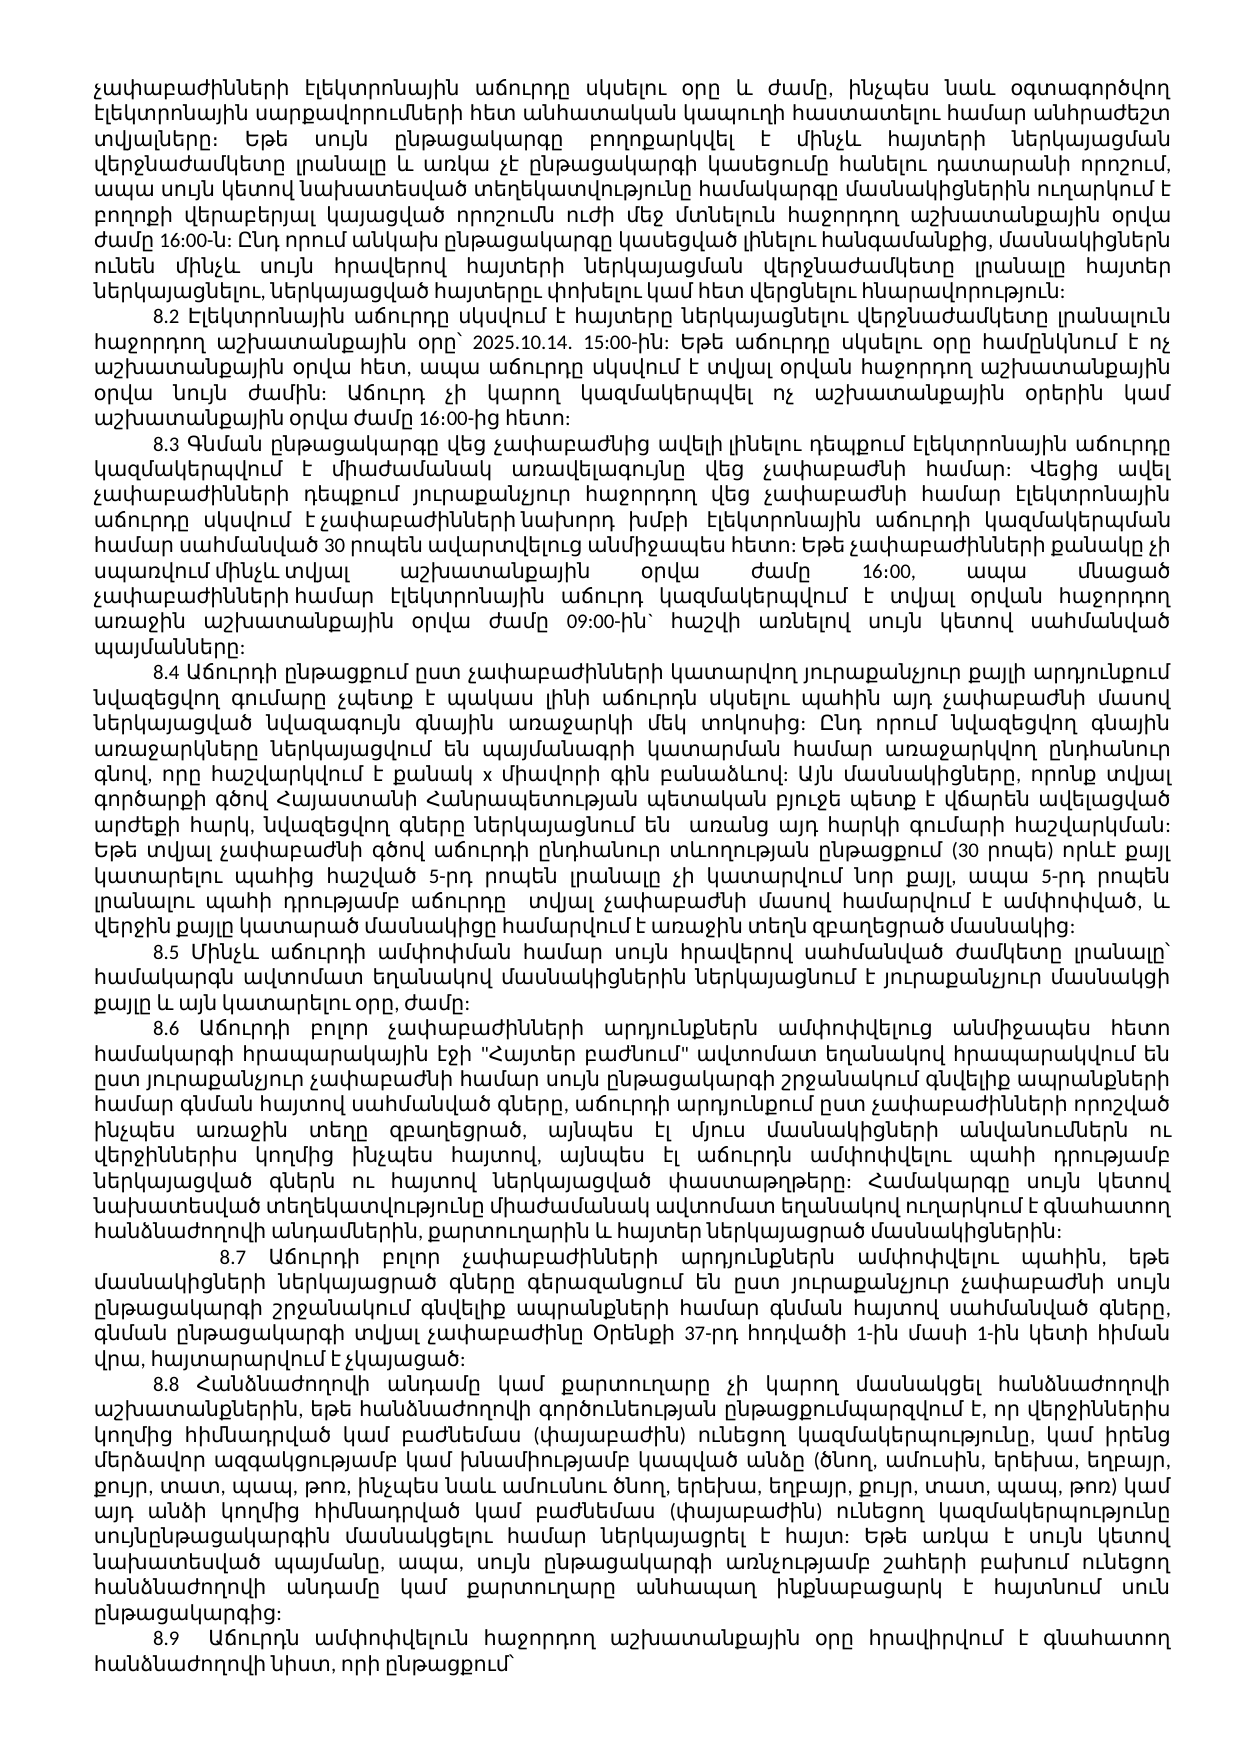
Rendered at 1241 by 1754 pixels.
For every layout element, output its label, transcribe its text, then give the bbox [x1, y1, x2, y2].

text 8.7 Աճուրդի բոլոր չափաբաժինների արդյունքներն ամփոփվելու պահին, եթե մասնակիցների ներկայացրած գները գերազանցում են ըստ յուրաքանչյուր չափաբաժնի սույն ընթացակարգի շրջանակում գնվելիք ապրանքների համար գնման հայտով սահմանված գները, գնման ընթացակարգի տվյալ չափաբաժինը Օրենքի 37-րդ հոդվածի 1-ին մասի 1-ին կետի հիման վրա, հայտարարվում է չկայացած: [94, 1244, 1171, 1371]
text 8.9 Աճուրդն ամփոփվելուն հաջորդող աշխատանքային օրը հրավիրվում է գնահատող հանձնաժողովի նիստ, որի ընթացքում՝ [94, 1625, 1171, 1676]
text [94, 75, 1171, 304]
text 8.2 Էլեկտրոնային աճուրդը սկսվում է հայտերը ներկայացնելու վերջնաժամկետը լրանալուն հաջորդող աշխատանքային օրը՝ 2025.10.14. 15:00 -ին: Եթե աճուրդը սկսելու օրը համընկնում է ոչ աշխատանքային օրվա հետ, ապա աճուրդը սկսվում է տվյալ օրվան հաջորդող աշխատանքային օրվա նույն ժամին: Աճուրդ չի կարող կազմակերպվել ոչ աշխատանքային օրերին կամ աշխատանքային օրվա ժամը 16։00-ից հետո: [94, 304, 1171, 431]
text 8.5 Մինչև աճուրդի ամփոփման համար սույն հրավերով սահմանված ժամկետը լրանալը՝ համակարգն ավտոմատ եղանակով մասնակիցներին ներկայացնում է յուրաքանչյուր մասնակցի քայլը և այն կատարելու օրը, ժամը: [94, 939, 1171, 1015]
text 8.4 Աճուրդի ընթացքում ըստ չափաբաժինների կատարվող յուրաքանչյուր քայլի արդյունքում նվազեցվող գումարը չպետք է պակաս լինի աճուրդն սկսելու պահին այդ չափաբաժնի մասով ներկայացված նվազագույն գնային առաջարկի մեկ տոկոսից: Ընդ որում նվազեցվող գնային առաջարկները ներկայացվում են պայմանագրի կատարման համար առաջարկվող ընդհանուր գնով, որը հաշվարկվում է քանակ x միավորի գին բանաձևով: Այն մասնակիցները, որոնք տվյալ գործարքի գծով Հայաստանի Հանրապետության պետական բյուջե պետք է վճարեն ավելացված արժեքի հարկ, նվազեցվող գները ներկայացնում են առանց այդ հարկի գումարի հաշվարկման: Եթե տվյալ չափաբաժնի գծով աճուրդի ընդհանուր տևողության ընթացքում (30 րոպե) որևէ քայլ կատարելու պահից հաշված 5-րդ րոպեն լրանալը չի կատարվում նոր քայլ, ապա 5-րդ րոպեն լրանալու պահի դրությամբ աճուրդը տվյալ չափաբաժնի մասով համարվում է ամփոփված, և վերջին քայլը կատարած մասնակիցը համարվում է առաջին տեղն զբաղեցրած մասնակից: [94, 659, 1171, 939]
text 8.6 Աճուրդի բոլոր չափաբաժինների արդյունքներն ամփոփվելուց անմիջապես հետո համակարգի հրապարակային էջի "Հայտեր բաժնում" ավտոմատ եղանակով հրապարակվում են ըստ յուրաքանչյուր չափաբաժնի համար սույն ընթացակարգի շրջանակում գնվելիք ապրանքների համար գնման հայտով սահմանված գները, աճուրդի արդյունքում ըստ չափաբաժինների որոշված ինչպես առաջին տեղը զբաղեցրած, այնպես էլ մյուս մասնակիցների անվանումներն ու վերջիններիս կողմից ինչպես հայտով, այնպես էլ աճուրդն ամփոփվելու պահի դրությամբ ներկայացված գներն ու հայտով ներկայացված փաստաթղթերը: Համակարգը սույն կետով նախատեսված տեղեկատվությունը միաժամանակ ավտոմատ եղանակով ուղարկում է գնահատող հանձնաժողովի անդամներին, քարտուղարին և հայտեր ներկայացրած մասնակիցներին: [94, 1015, 1171, 1244]
text 8.8 Հանձնաժողովի անդամը կամ քարտուղարը չի կարող մասնակցել հանձնաժողովի աշխատանքներին, եթե հանձնաժողովի գործունեության ընթացքումպարզվում է, որ վերջիններիս կողմից հիմնադրված կամ բաժնեմաս (փայաբաժին) ունեցող կազմակերպությունը, կամ իրենց մերձավոր ազգակցությամբ կամ խնամիությամբ կապված անձը (ծնող, ամուսին, երեխա, եղբայր, քույր, տատ, պապ, թոռ, ինչպես նաև ամուսնու ծնող, երեխա, եղբայր, քույր, տատ, պապ, թոռ) կամ այդ անձի կողմից հիմնադրված կամ բաժնեմաս (փայաբաժին) ունեցող կազմակերպությունը սույնընթացակարգին մասնակցելու համար ներկայացրել է հայտ: Եթե առկա է սույն կետով նախատեսված պայմանը, ապա, սույն ընթացակարգի առնչությամբ շահերի բախում ունեցող հանձնաժողովի անդամը կամ քարտուղարը անհապաղ ինքնաբացարկ է հայտնում սուն ընթացակարգից: [94, 1371, 1171, 1625]
text 8.3 Գնման ընթացակարգը վեց չափաբաժնից ավելի լինելու դեպքում էլեկտրոնային աճուրդը կազմակերպվում է միաժամանակ առավելագույնը վեց չափաբաժնի համար: Վեցից ավել չափաբաժինների դեպքում յուրաքանչյուր հաջորդող վեց չափաբաժնի համար էլեկտրոնային աճուրդը սկսվում է չափաբաժինների նախորդ խմբի էլեկտրոնային աճուրդի կազմակերպման համար սահմանված 30 րոպեն ավարտվելուց անմիջապես հետո: Եթե չափաբաժինների քանակը չի սպառվում մինչև տվյալ աշխատանքային օրվա ժամը 16։00, ապա մնացած չափաբաժինների համար էլեկտրոնային աճուրդ կազմակերպվում է տվյալ օրվան հաջորդող առաջին աշխատանքային օրվա ժամը 09:00-ին` հաշվի առնելով սույն կետով սահմանված պայմանները: [94, 431, 1171, 659]
